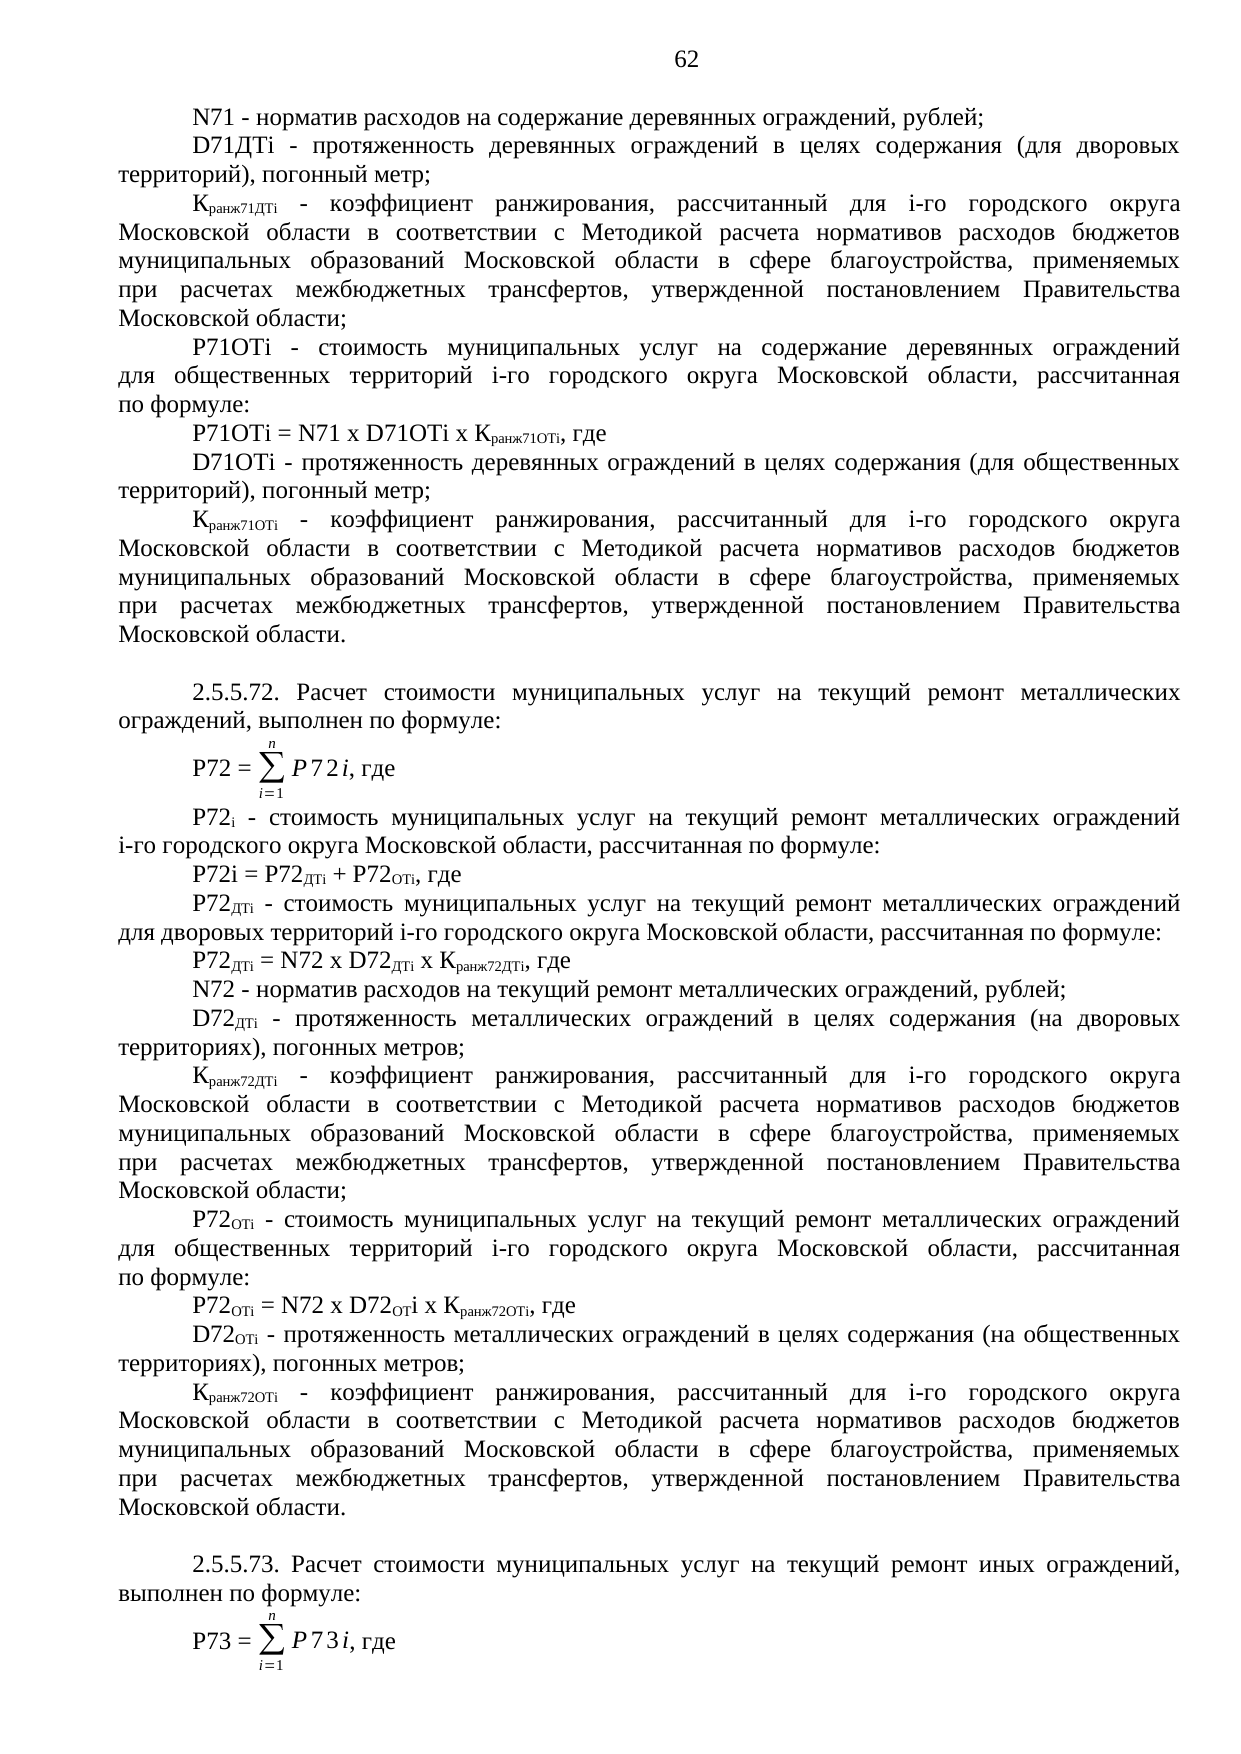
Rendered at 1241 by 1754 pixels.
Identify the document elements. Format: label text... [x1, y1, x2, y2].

text D71ОТi - протяженность деревянных ограждений в целях содержания (для общественных территорий), погонный метр; [118, 447, 1181, 504]
text P72 = , где [118, 734, 1181, 802]
text P71ОТi - стоимость муниципальных услуг на содержание деревянных ограждений для общественных территорий i-го городского округа Московской области, рассчитанная по формуле: [118, 332, 1181, 418]
text N72 - норматив расходов на текущий ремонт металлических ограждений, рублей; [118, 974, 1181, 1003]
text Кранж72ДТi - коэффициент ранжирования, рассчитанный для i-го городского округа Московской области в соответствии с Методикой расчета нормативов расходов бюджетов муниципальных образований Московской области в сфере благоустройства, применяемых при расчетах межбюджетных трансфертов, утвержденной постановлением Правительства Московской области; [118, 1060, 1181, 1204]
text Кранж71ДТi - коэффициент ранжирования, рассчитанный для i-го городского округа Московской области в соответствии с Методикой расчета нормативов расходов бюджетов муниципальных образований Московской области в сфере благоустройства, применяемых при расчетах межбюджетных трансфертов, утвержденной постановлением Правительства Московской области; [118, 188, 1181, 332]
text P73 = , где [118, 1607, 1181, 1674]
text P72i = P72ДТi + P72ОТi, где [118, 859, 1181, 888]
text P71ОТi = N71 x D71ОТi x Кранж71ОТi, где [118, 418, 1181, 447]
text D71ДТi - протяженность деревянных ограждений в целях содержания (для дворовых территорий), погонный метр; [118, 131, 1181, 188]
text P72ДТi = N72 x D72ДТi x Кранж72ДТi, где [118, 945, 1181, 974]
text P72ОТi = N72 x D72ОТi x Кранж72ОТi, где [118, 1290, 1181, 1319]
text D72ДТi - протяженность металлических ограждений в целях содержания (на дворовых территориях), погонных метров; [118, 1003, 1181, 1060]
text P72i - стоимость муниципальных услуг на текущий ремонт металлических ограждений i-го городского округа Московской области, рассчитанная по формуле: [118, 802, 1181, 859]
text 2.5.5.73. Расчет стоимости муниципальных услуг на текущий ремонт иных ограждений, выполнен по формуле: [118, 1549, 1181, 1607]
text N71 - норматив расходов на содержание деревянных ограждений, рублей; [118, 102, 1181, 131]
text P72ОТi - стоимость муниципальных услуг на текущий ремонт металлических ограждений для общественных территорий i-го городского округа Московской области, рассчитанная по формуле: [118, 1204, 1181, 1290]
text D72ОТi - протяженность металлических ограждений в целях содержания (на общественных территориях), погонных метров; [118, 1319, 1181, 1377]
text Кранж72ОТi - коэффициент ранжирования, рассчитанный для i-го городского округа Московской области в соответствии с Методикой расчета нормативов расходов бюджетов муниципальных образований Московской области в сфере благоустройства, применяемых при расчетах межбюджетных трансфертов, утвержденной постановлением Правительства Московской области. [118, 1377, 1181, 1520]
text Р72ДТi - стоимость муниципальных услуг на текущий ремонт металлических ограждений для дворовых территорий i-го городского округа Московской области, рассчитанная по формуле: [118, 888, 1181, 945]
text 2.5.5.72. Расчет стоимости муниципальных услуг на текущий ремонт металлических ограждений, выполнен по формуле: [118, 677, 1181, 734]
text Кранж71ОТi - коэффициент ранжирования, рассчитанный для i-го городского округа Московской области в соответствии с Методикой расчета нормативов расходов бюджетов муниципальных образований Московской области в сфере благоустройства, применяемых при расчетах межбюджетных трансфертов, утвержденной постановлением Правительства Московской области. [118, 504, 1181, 648]
